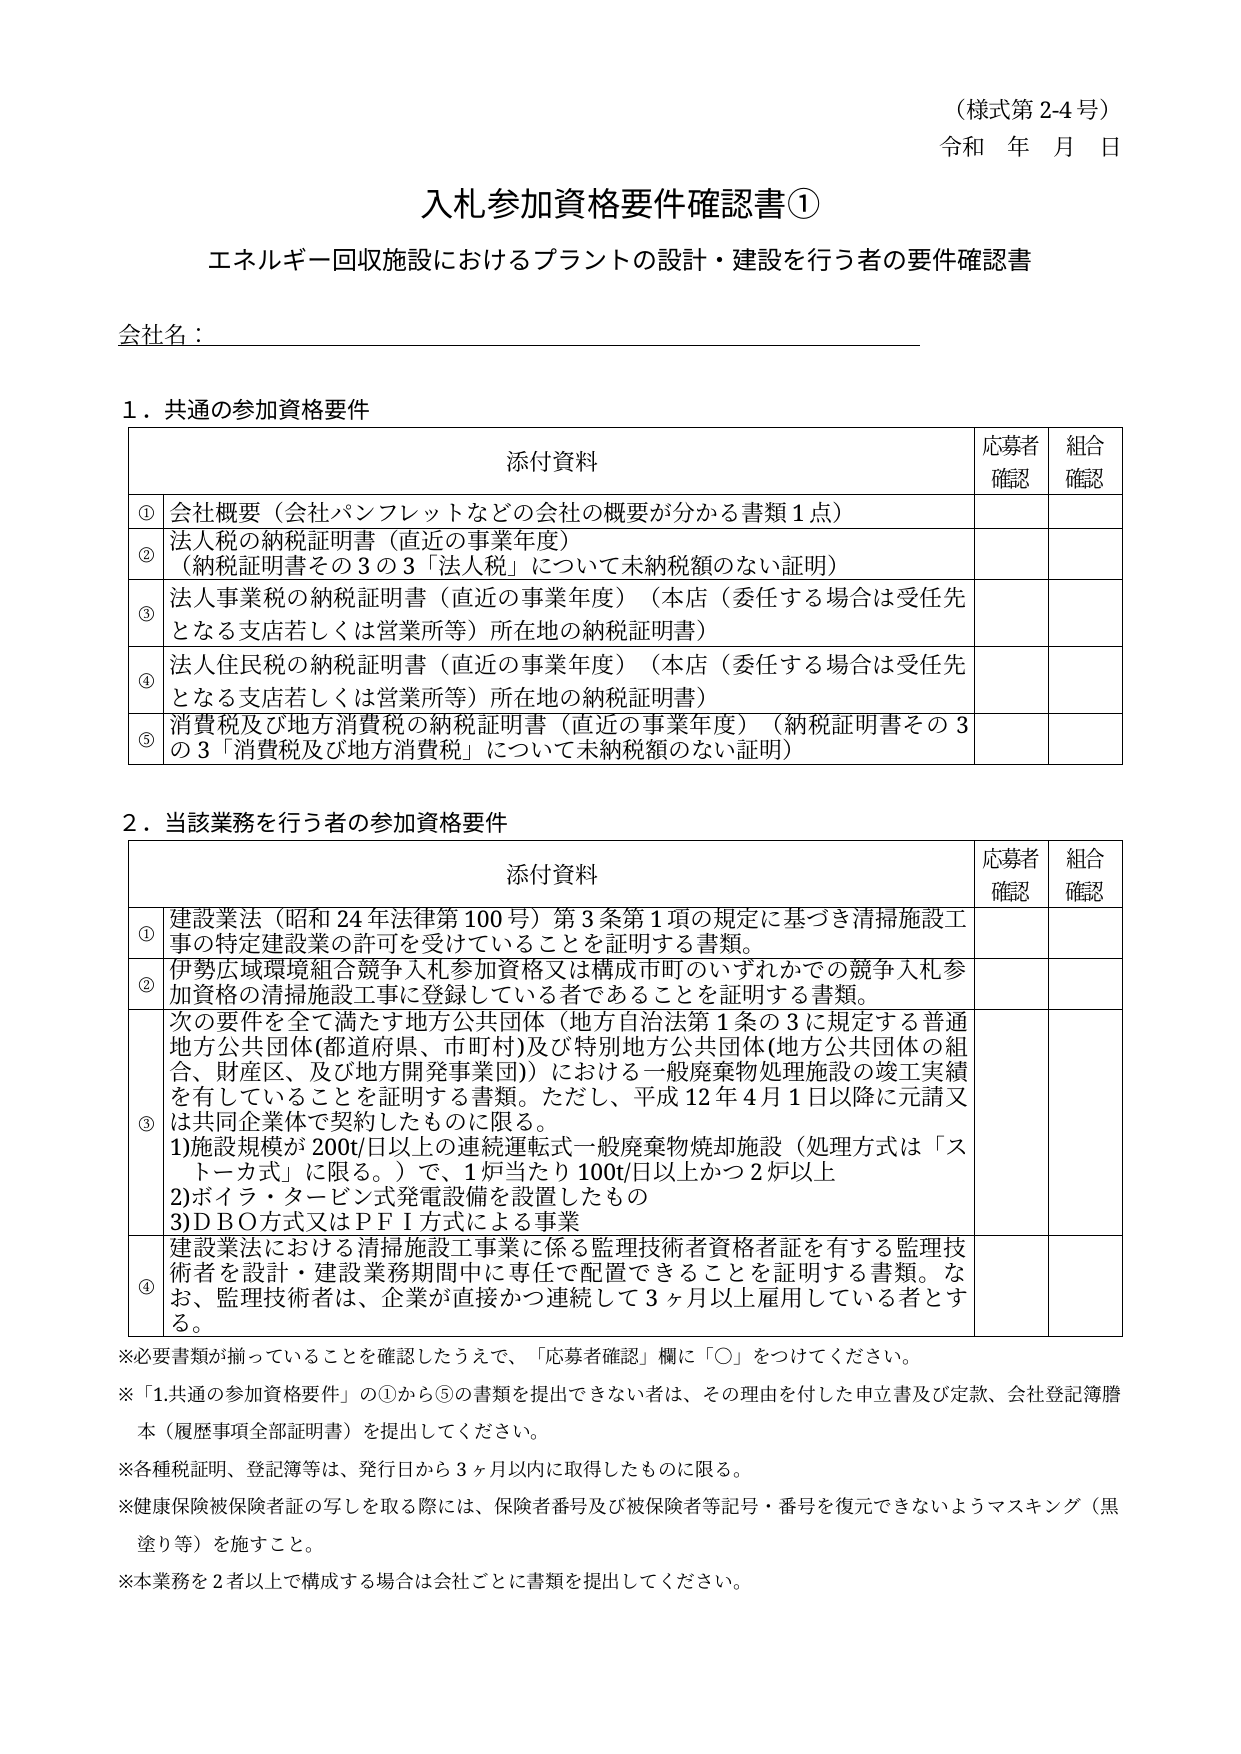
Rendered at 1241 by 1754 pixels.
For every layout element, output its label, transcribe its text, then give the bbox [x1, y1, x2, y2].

table_cell 建設業法（昭和24年法律第100号）第3条第1項の規定に基づき清掃施設工事の特定建設業の許可を受けていることを証明する書類。 [164, 908, 974, 958]
table_cell ① [129, 495, 163, 528]
text １．共通の参加資格要件 [118, 389, 1122, 427]
text ※本業務を2者以上で構成する場合は会社ごとに書類を提出してください。 [118, 1562, 1122, 1599]
table_cell ② [129, 959, 163, 1009]
table_cell [975, 1010, 1048, 1235]
table_cell [975, 529, 1048, 579]
table_cell ① [129, 908, 163, 958]
table_cell [975, 647, 1048, 713]
table_cell 消費税及び地方消費税の納税証明書（直近の事業年度）（納税証明書その3の3「消費税及び地方消費税」について未納税額のない証明） [164, 714, 974, 764]
table_cell [975, 580, 1048, 646]
table_cell [975, 908, 1048, 958]
text （様式第2-4号） [118, 89, 1122, 127]
text ※各種税証明、登記簿等は、発行日から3ヶ月以内に取得したものに限る。 [118, 1449, 1122, 1487]
table_cell [1049, 714, 1122, 764]
table_cell [975, 714, 1048, 764]
table_cell [975, 495, 1048, 528]
table_header 応募者 確認 [975, 841, 1048, 907]
table_cell [1049, 529, 1122, 579]
table_header 組合 確認 [1049, 841, 1122, 907]
table_cell [1049, 908, 1122, 958]
table_cell [1049, 647, 1122, 713]
table_cell 次の要件を全て満たす地方公共団体（地方自治法第1条の3に規定する普通地方公共団体(都道府県、市町村)及び特別地方公共団体(地方公共団体の組合、財産区、及び地方開発事業団)）における一般廃棄物処理施設の竣工実績を有していることを証明する書類。ただし、平成12年4月1日以降に元請又は共同企業体で契約したものに限る。 1)施設規模が200t/日以上の連続運転式一般廃棄物焼却施設（処理方式は「ストーカ式」に限る。）で、1炉当たり100t/日以上かつ2炉以上 2)ボイラ・タービン式発電設備を設置したもの 3)ＤＢＯ方式又はＰＦＩ方式による事業 [164, 1010, 974, 1235]
table_cell [975, 959, 1048, 1009]
table_cell ③ [129, 580, 163, 646]
table_cell ④ [129, 1236, 163, 1336]
table_cell [1049, 580, 1122, 646]
table_header 応募者 確認 [975, 428, 1048, 494]
table_cell 法人税の納税証明書（直近の事業年度） （納税証明書その3の3「法人税」について未納税額のない証明） [164, 529, 974, 579]
text ※必要書類が揃っていることを確認したうえで、「応募者確認」欄に「○」をつけてください。 [118, 1337, 1122, 1374]
text ２．当該業務を行う者の参加資格要件 [118, 802, 1122, 840]
table_cell 会社概要（会社パンフレットなどの会社の概要が分かる書類1点） [164, 495, 974, 528]
table_header 添付資料 [129, 428, 974, 494]
table_cell ⑤ [129, 714, 163, 764]
text 令和 年 月 日 [118, 127, 1122, 164]
table_cell 法人住民税の納税証明書（直近の事業年度）（本店（委任する場合は受任先となる支店若しくは営業所等）所在地の納税証明書） [164, 647, 974, 713]
table_cell [1049, 1236, 1122, 1336]
table_cell [1049, 1010, 1122, 1235]
text エネルギー回収施設におけるプラントの設計・建設を行う者の要件確認書 [118, 239, 1122, 277]
table_cell 建設業法における清掃施設工事業に係る監理技術者資格者証を有する監理技術者を設計・建設業務期間中に専任で配置できることを証明する書類。なお、監理技術者は、企業が直接かつ連続して3ヶ月以上雇用している者とする。 [164, 1236, 974, 1336]
text ※健康保険被保険者証の写しを取る際には、保険者番号及び被保険者等記号・番号を復元できないようマスキング（黒塗り等）を施すこと。 [118, 1487, 1122, 1562]
table_header 組合 確認 [1049, 428, 1122, 494]
table_cell 法人事業税の納税証明書（直近の事業年度）（本店（委任する場合は受任先となる支店若しくは営業所等）所在地の納税証明書） [164, 580, 974, 646]
table_cell [1049, 959, 1122, 1009]
text 会社名： [118, 314, 1122, 352]
table_cell ② [129, 529, 163, 579]
table_cell 伊勢広域環境組合競争入札参加資格又は構成市町のいずれかでの競争入札参加資格の清掃施設工事に登録している者であることを証明する書類。 [164, 959, 974, 1009]
table_cell [1049, 495, 1122, 528]
table_cell ③ [129, 1010, 163, 1235]
table_cell [975, 1236, 1048, 1336]
table_cell ④ [129, 647, 163, 713]
text 入札参加資格要件確認書① [118, 164, 1122, 239]
text ※「1.共通の参加資格要件」の①から⑤の書類を提出できない者は、その理由を付した申立書及び定款、会社登記簿謄本（履歴事項全部証明書）を提出してください。 [118, 1374, 1122, 1449]
table_header 添付資料 [129, 841, 974, 907]
